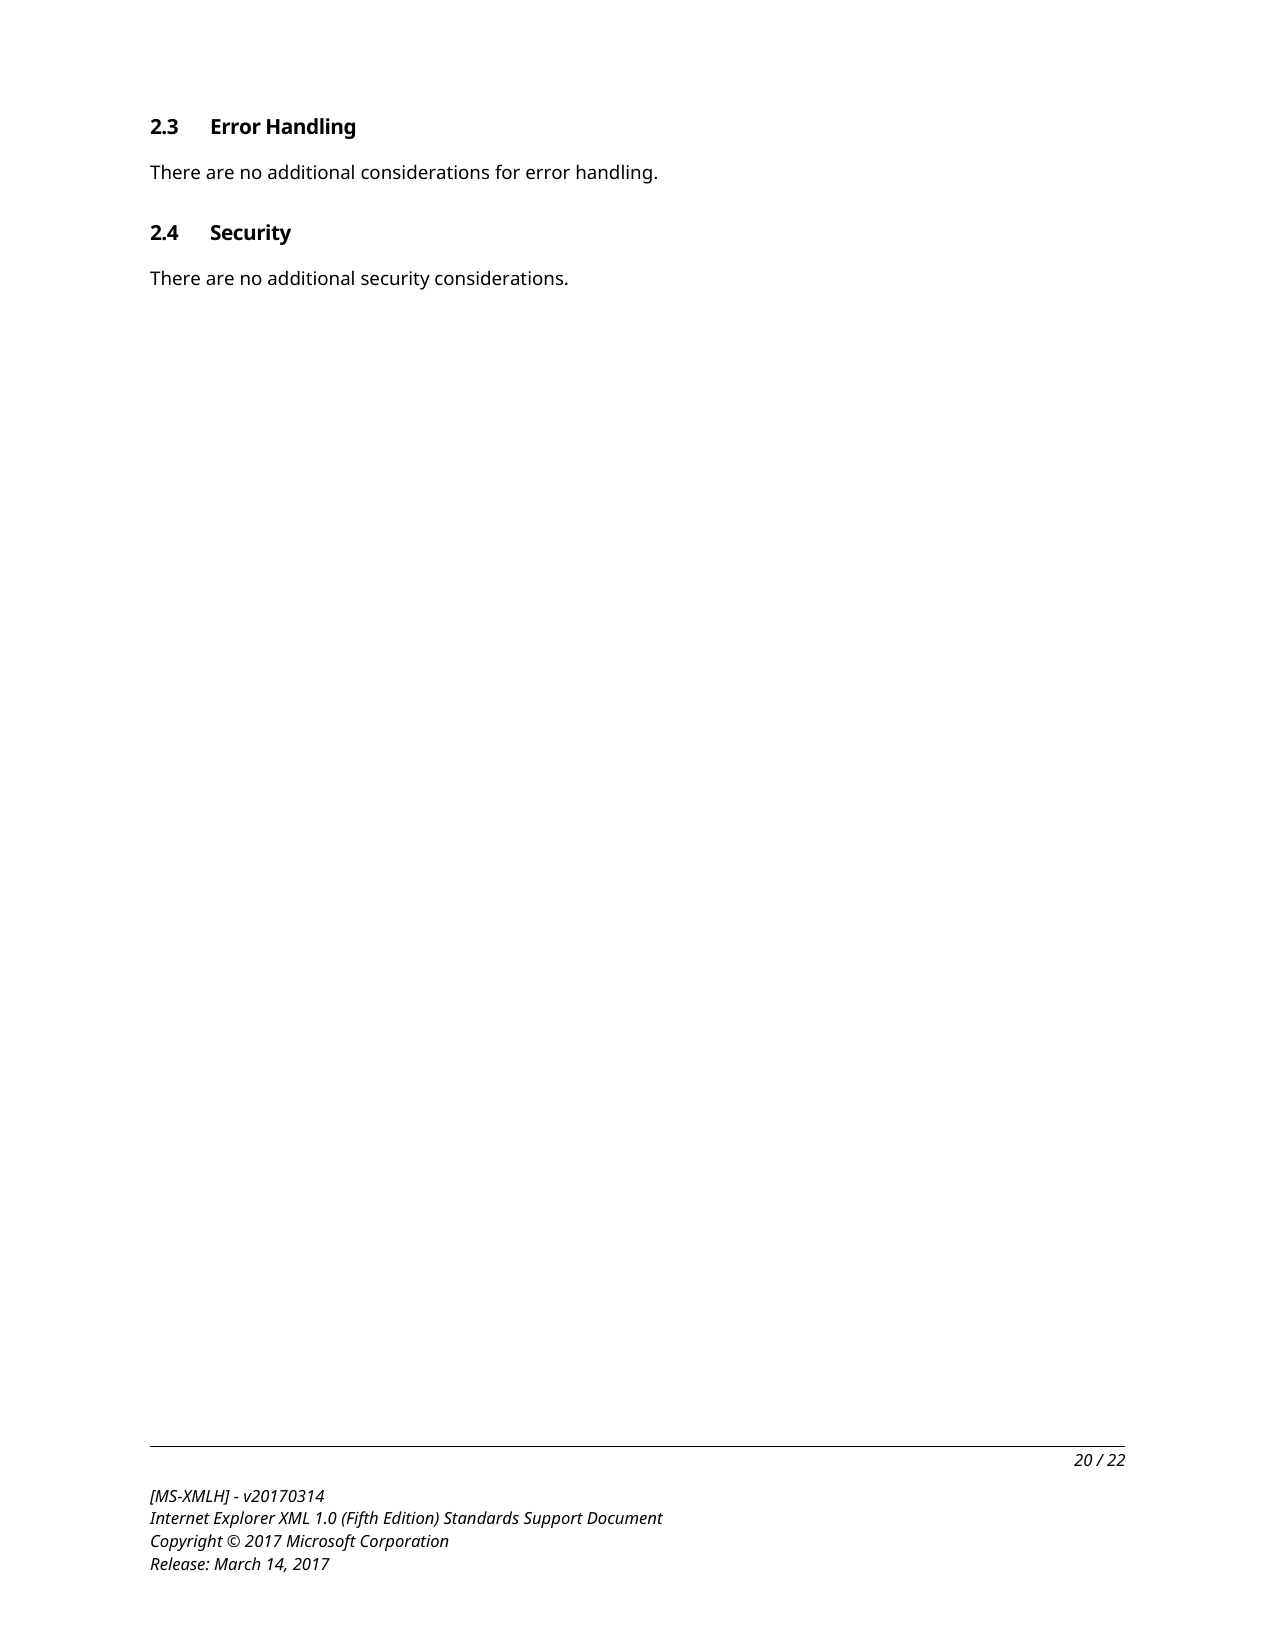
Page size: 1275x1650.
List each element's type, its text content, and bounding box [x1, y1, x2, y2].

text There are no additional considerations for error handling. [150, 160, 1125, 185]
subtitle Error Handling [150, 112, 1125, 141]
text There are no additional security considerations. [150, 266, 1125, 291]
subtitle Security [150, 218, 1125, 247]
